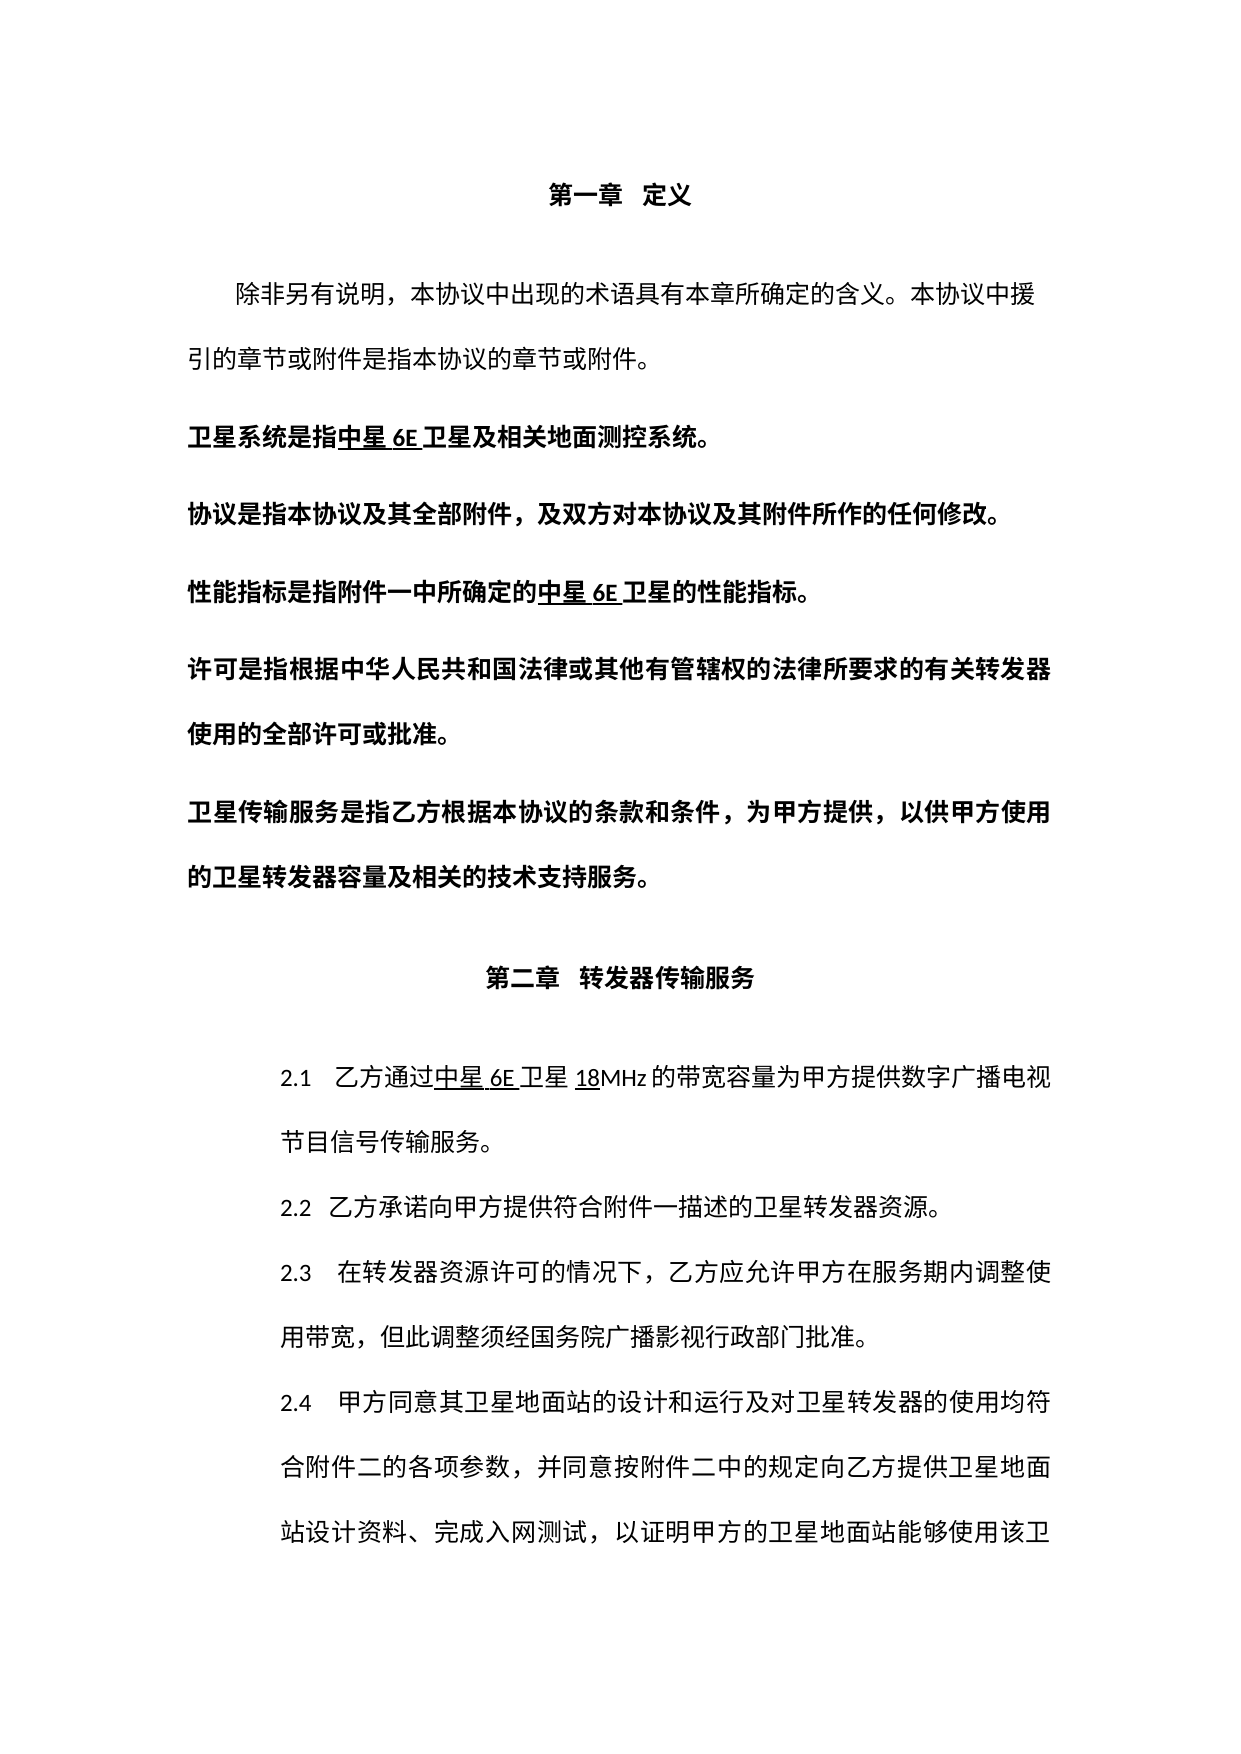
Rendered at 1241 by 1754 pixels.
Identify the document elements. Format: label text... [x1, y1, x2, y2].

text 第一章 定义 [187, 162, 1053, 227]
text 协议是指本协议及其全部附件，及双方对本协议及其附件所作的任何修改。 [187, 481, 1053, 546]
text 卫星系统是指中星6E卫星及相关地面测控系统。 [187, 404, 1053, 469]
text 性能指标是指附件一中所确定的中星6E卫星的性能指标。 [187, 559, 1053, 624]
text 许可是指根据中华人民共和国法律或其他有管辖权的法律所要求的有关转发器使用的全部许可或批准。 [187, 636, 1053, 766]
text 卫星传输服务是指乙方根据本协议的条款和条件，为甲方提供，以供甲方使用的卫星转发器容量及相关的技术支持服务。 [187, 779, 1053, 909]
text 2.2 乙方承诺向甲方提供符合附件一描述的卫星转发器资源。 [280, 1174, 1053, 1239]
text 2.3 在转发器资源许可的情况下，乙方应允许甲方在服务期内调整使用带宽，但此调整须经国务院广播影视行政部门批准。 [280, 1239, 1053, 1369]
text 第二章 转发器传输服务 [187, 945, 1053, 1010]
text 2.1 乙方通过中星6E卫星18MHz的带宽容量为甲方提供数字广播电视节目信号传输服务。 [280, 1044, 1053, 1174]
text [280, 1369, 1053, 1564]
text 除非另有说明，本协议中出现的术语具有本章所确定的含义。本协议中援引的章节或附件是指本协议的章节或附件。 [187, 261, 1053, 391]
